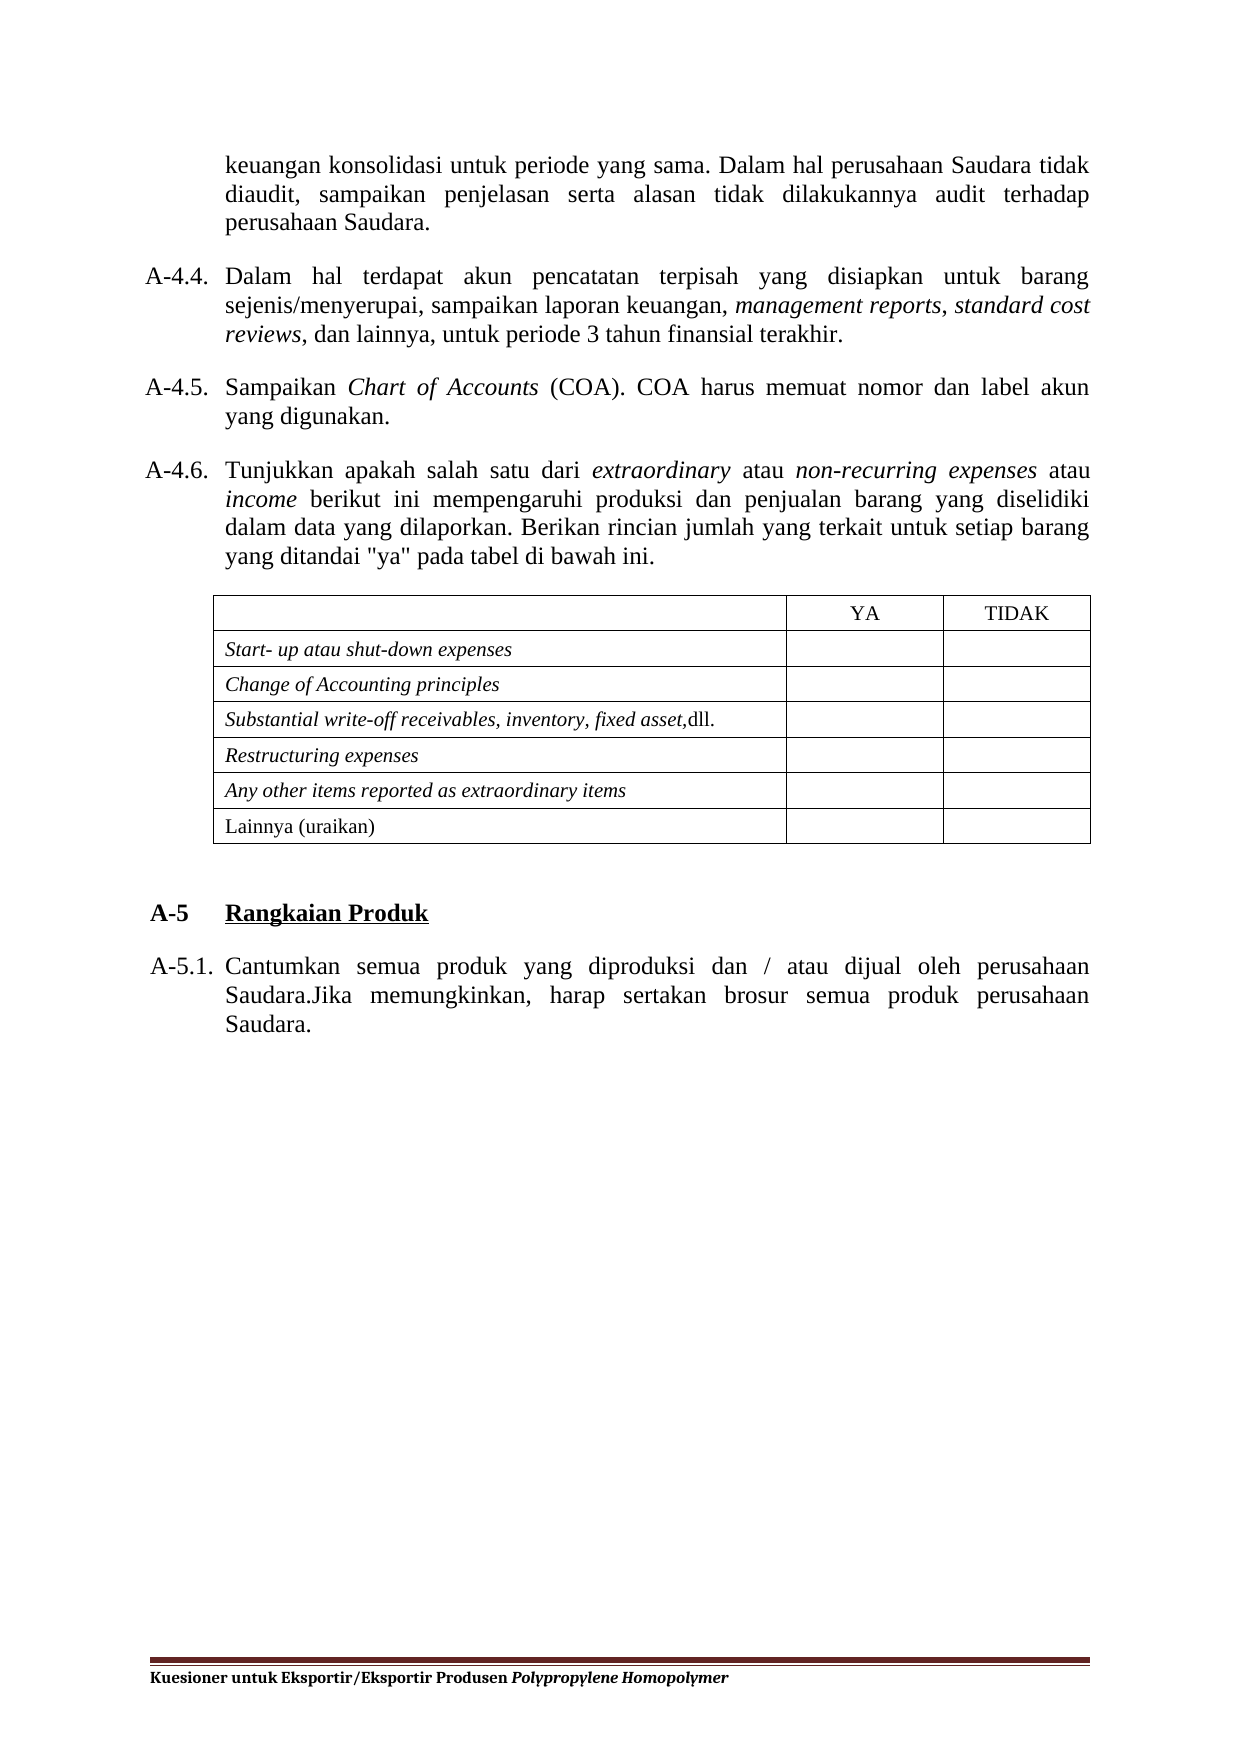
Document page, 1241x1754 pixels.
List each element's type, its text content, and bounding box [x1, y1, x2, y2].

table_cell [944, 738, 1090, 772]
table_cell [944, 667, 1090, 701]
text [145, 150, 1090, 236]
table_cell [787, 667, 943, 701]
table_cell [787, 738, 943, 772]
text A-5 Rangkaian Produk [150, 898, 1090, 926]
table_cell [944, 809, 1090, 843]
text A-4.5. Sampaikan Chart of Accounts (COA). COA harus memuat nomor dan label akun yang digunakan. [145, 372, 1090, 430]
table_cell Change of Accounting principles [214, 667, 786, 701]
table_header [214, 596, 786, 630]
table_cell [944, 773, 1090, 807]
table_cell [787, 773, 943, 807]
text A-4.6. Tunjukkan apakah salah satu dari extraordinary atau non-recurring expenses atau income berikut ini mempengaruhi produksi dan penjualan barang yang diselidiki dalam data yang dilaporkan. Berikan rincian jumlah yang terkait untuk setiap barang yang ditandai "ya" pada tabel di bawah ini. [145, 455, 1090, 570]
table_cell [944, 631, 1090, 666]
table_header TIDAK [944, 596, 1090, 630]
text A-4.4. Dalam hal terdapat akun pencatatan terpisah yang disiapkan untuk barang sejenis/menyerupai, sampaikan laporan keuangan, management reports, standard cost reviews, dan lainnya, untuk periode 3 tahun finansial terakhir. [145, 261, 1090, 347]
table_cell Lainnya (uraikan) [214, 809, 786, 843]
table_cell Substantial write-off receivables, inventory, fixed asset,dll. [214, 702, 786, 737]
table_cell [787, 809, 943, 843]
table_cell Any other items reported as extraordinary items [214, 773, 786, 807]
table_cell [787, 631, 943, 666]
text A-5.1. Cantumkan semua produk yang diproduksi dan / atau dijual oleh perusahaan Saudara.Jika memungkinkan, harap sertakan brosur semua produk perusahaan Saudara. [150, 951, 1090, 1038]
table_cell [787, 702, 943, 737]
table_cell Restructuring expenses [214, 738, 786, 772]
table_cell [944, 702, 1090, 737]
table_cell Start- up atau shut-down expenses [214, 631, 786, 666]
table_header YA [787, 596, 943, 630]
